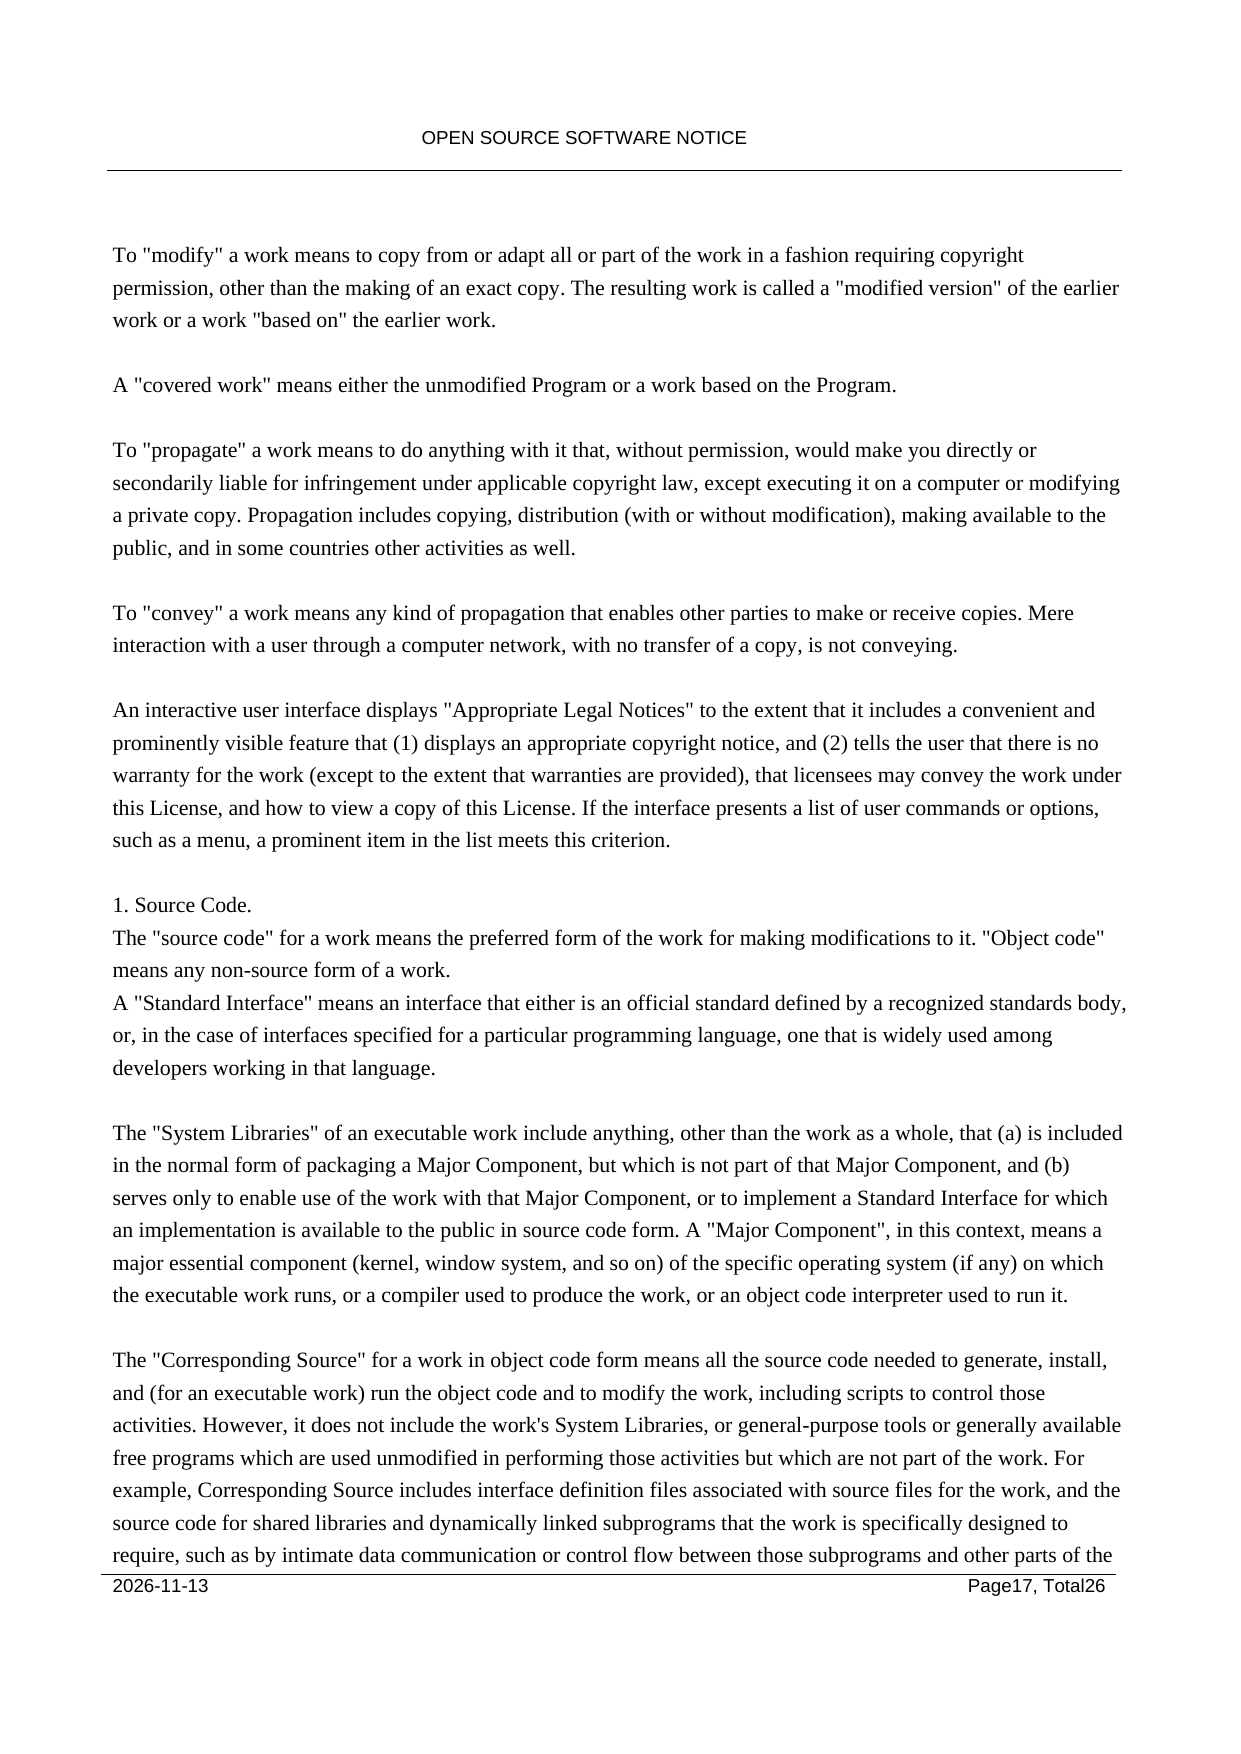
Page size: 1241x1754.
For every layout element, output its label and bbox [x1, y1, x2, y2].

text [112, 206, 1128, 1571]
